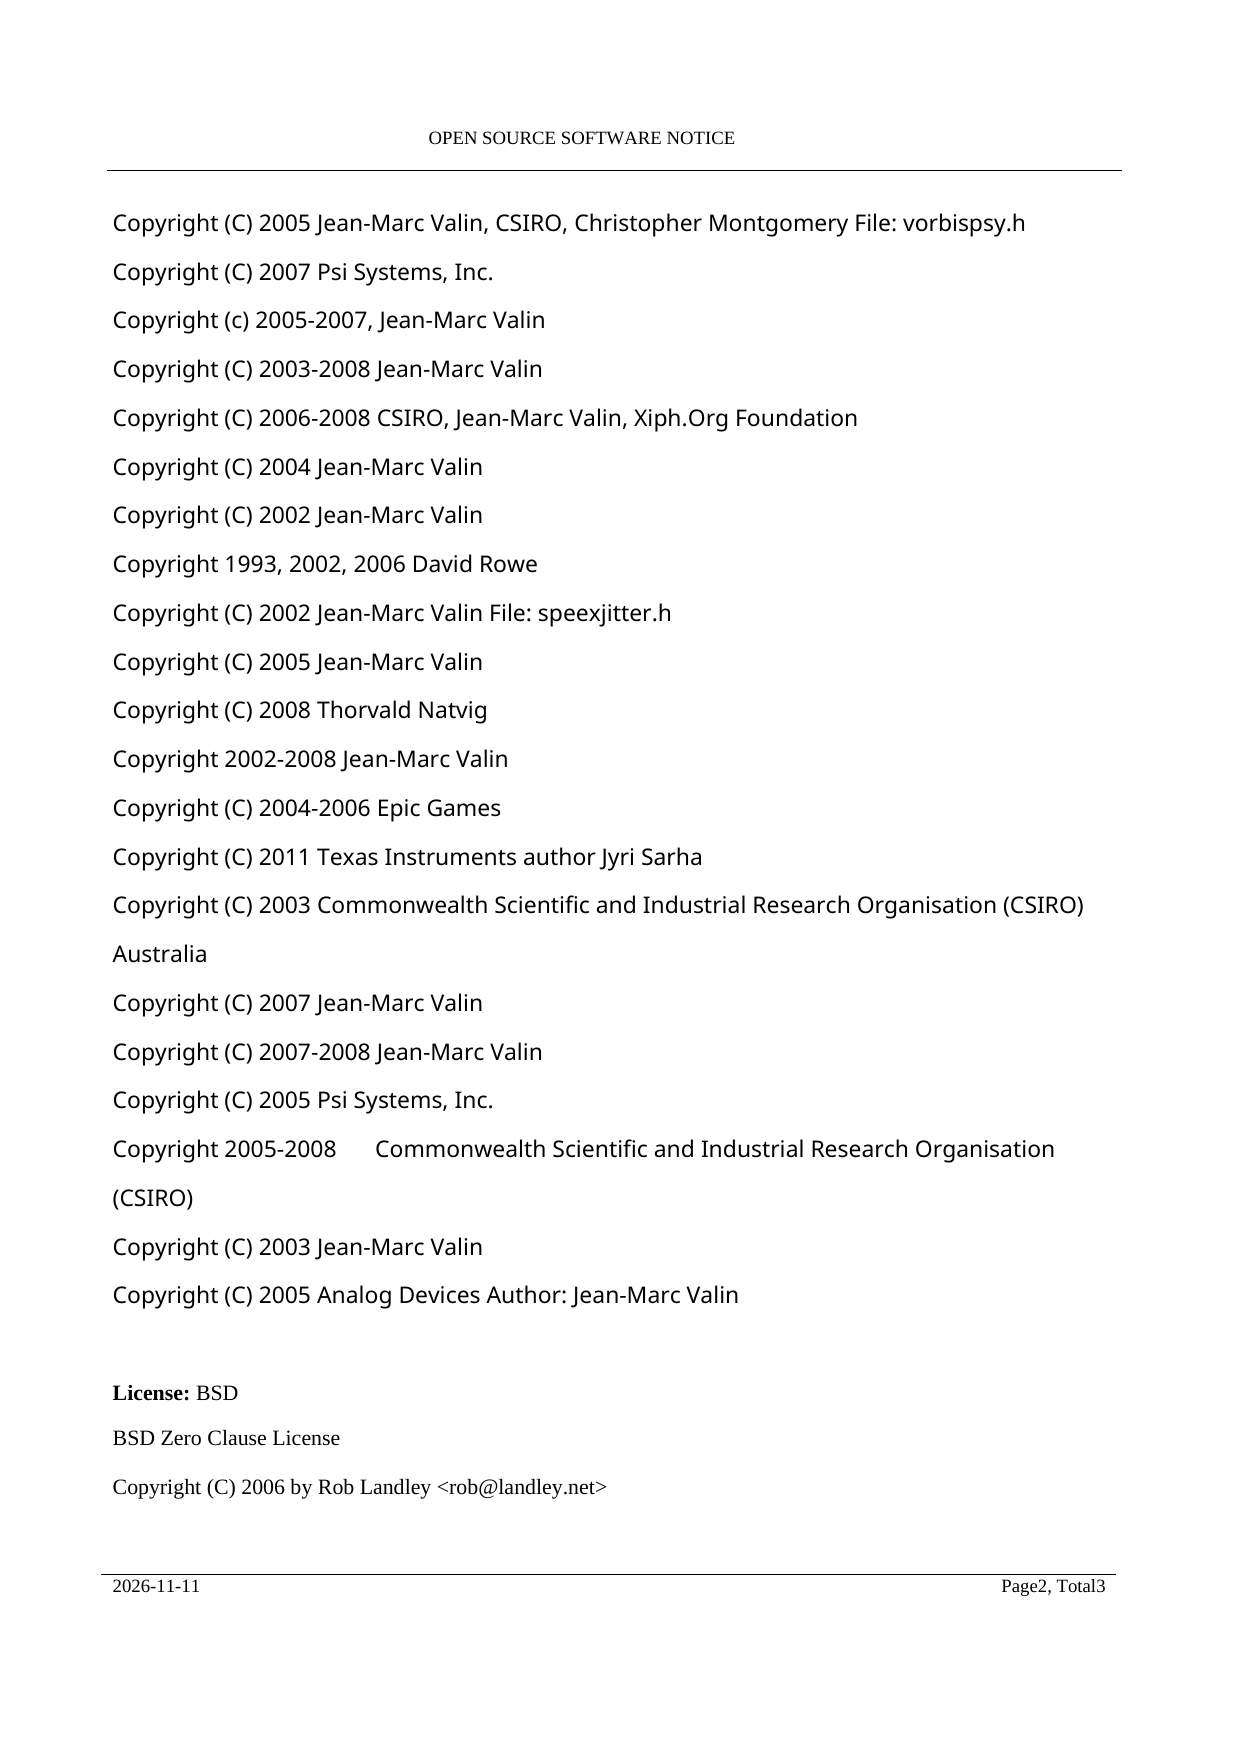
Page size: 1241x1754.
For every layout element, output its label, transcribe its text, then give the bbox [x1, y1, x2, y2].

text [112, 206, 1128, 1360]
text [112, 1421, 1128, 1503]
text License: BSD [112, 1376, 1128, 1409]
